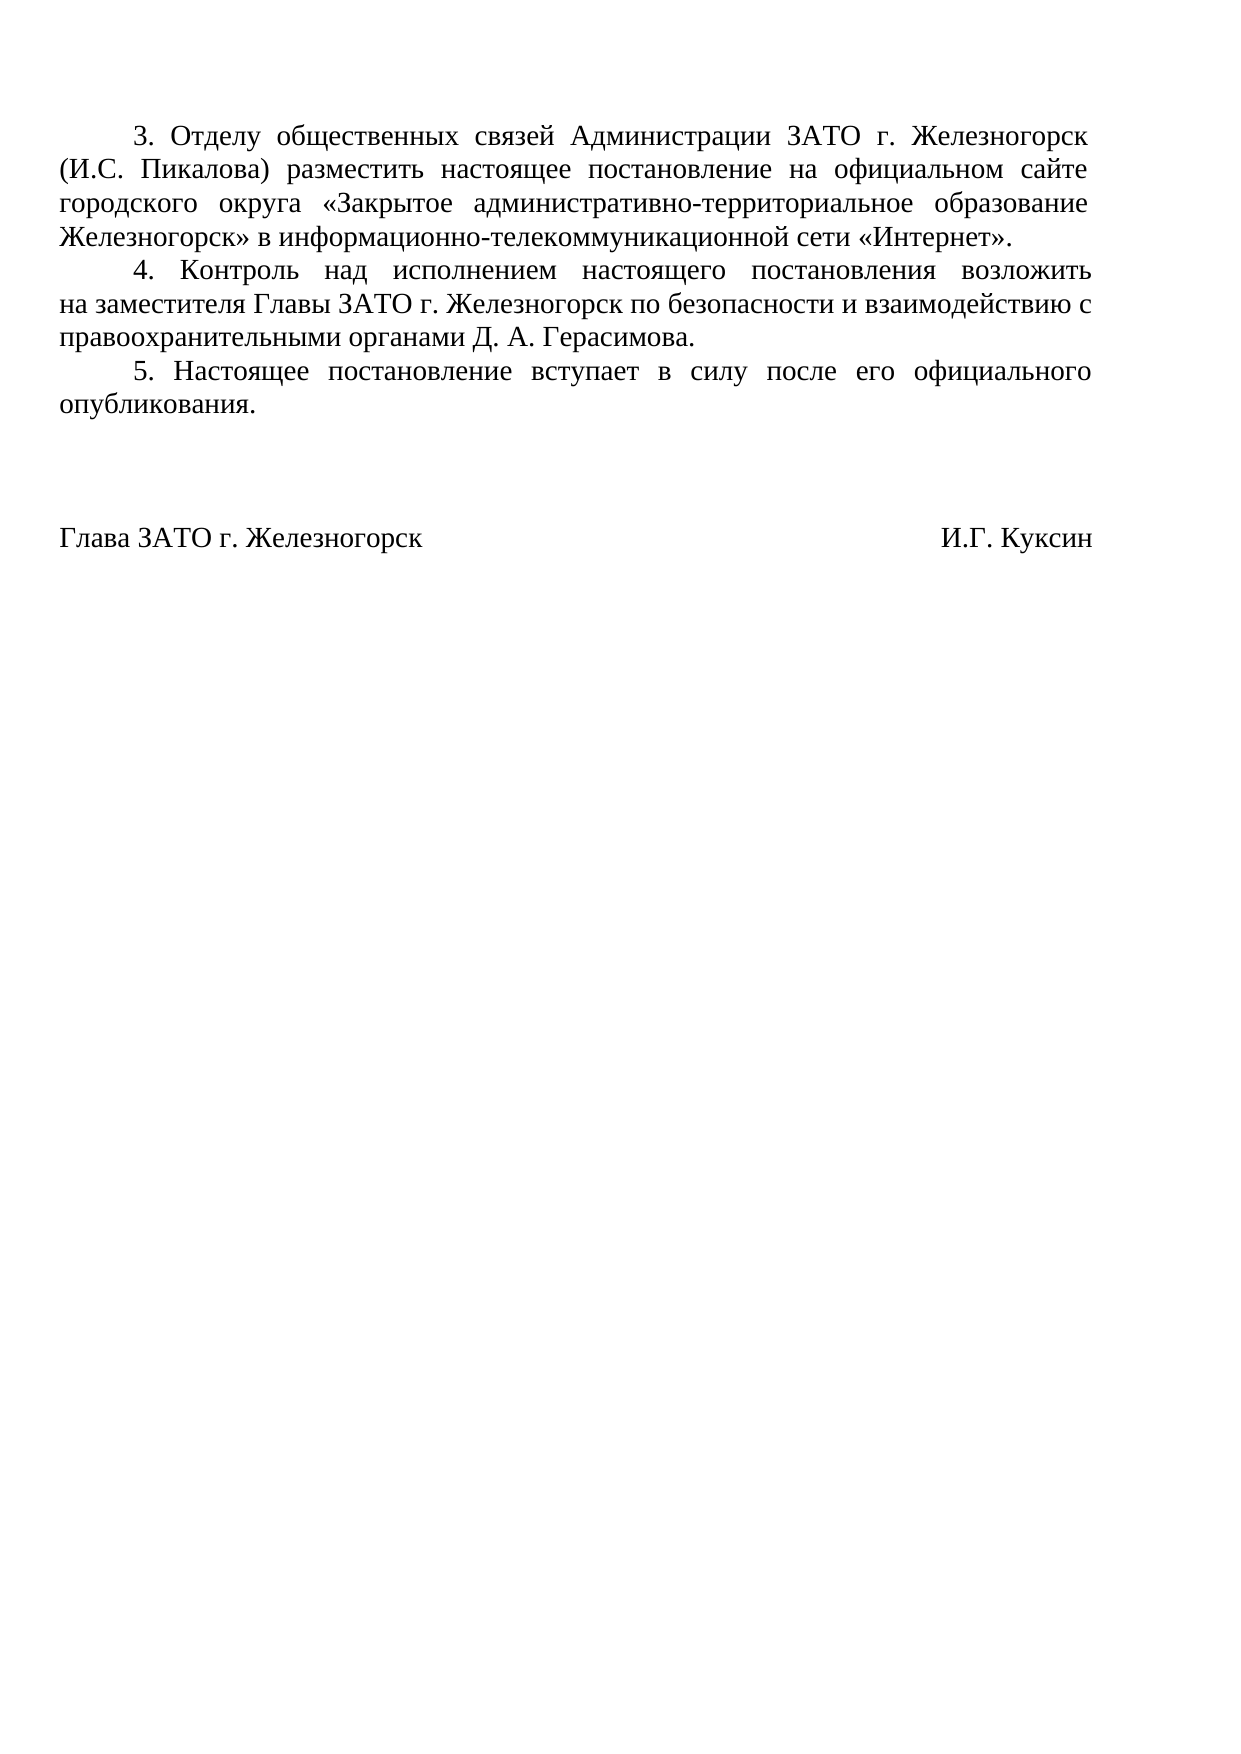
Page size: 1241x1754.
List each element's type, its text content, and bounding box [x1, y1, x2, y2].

text 5. Настоящее постановление вступает в силу после его официального опубликования. [59, 353, 1092, 420]
text 4. Контроль над исполнением настоящего постановления возложить на заместителя Главы ЗАТО г. Железногорск по безопасности и взаимодействию с правоохранительными органами Д. А. Герасимова. [59, 252, 1092, 353]
table_header Глава ЗАТО г. Железногорск [48, 521, 576, 554]
table_header И.Г. Куксин [576, 521, 1104, 554]
text 3. Отделу общественных связей Администрации ЗАТО г. Железногорск (И.С. Пикалова) разместить настоящее постановление на официальном сайте городского округа «Закрытое административно-территориальное образование Железногорск» в информационно-телекоммуникационной сети «Интернет». [59, 118, 1088, 252]
